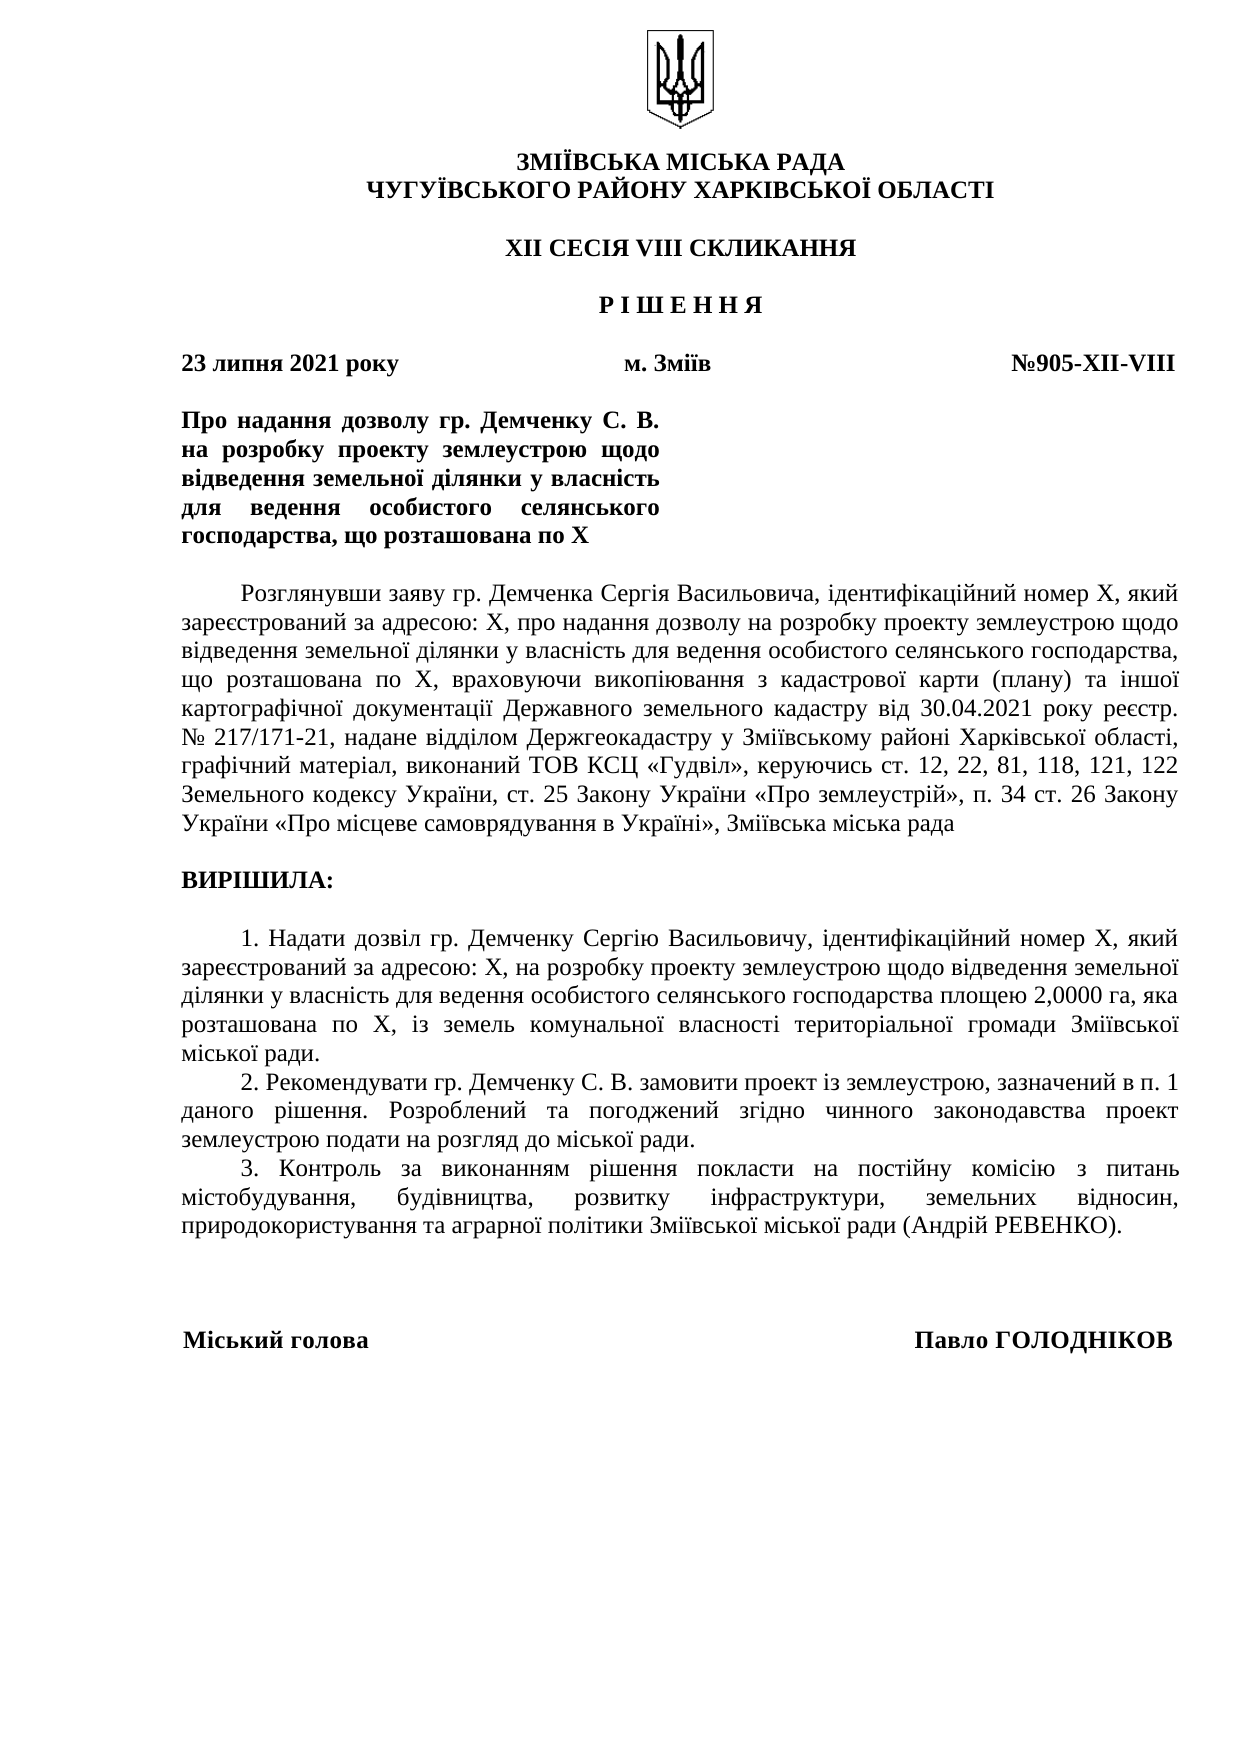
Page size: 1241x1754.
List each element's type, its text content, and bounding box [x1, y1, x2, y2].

subtitle XІІ сесія VІІІ скликання [181, 233, 1180, 262]
list 3. Контроль за виконанням рішення покласти на постійну комісію з питань містобудування, будівництва, розвитку інфраструктури, земельних відносин, природокористування та аграрної політики Зміївської міської ради (Андрій РЕВЕНКО). [181, 1153, 1180, 1239]
subtitle Р І Ш Е Н Н Я [181, 291, 1180, 319]
subtitle ЧУГУЇВСЬКОГО РАЙОНУ ХАРКІВСЬКОЇ ОБЛАСТІ [181, 176, 1180, 204]
text ВИРІШИЛА: [181, 866, 1180, 894]
picture [646, 29, 716, 130]
text Про надання дозволу гр. Демченку С. В. на розробку проекту землеустрою щодо відведення земельної ділянки у власність для ведення особистого селянського господарства, що розташована по Х [181, 406, 660, 549]
text Міський голова Павло ГОЛОДНІКОВ [183, 1326, 1180, 1354]
list 1. Надати дозвіл гр. Демченку Сергію Васильовичу, ідентифікаційний номер Х, який зареєстрований за адресою: Х, на розробку проекту землеустрою щодо відведення земельної ділянки у власність для ведення особистого селянського господарства площею 2,0000 га, яка розташована по Х, із земель комунальної власності територіальної громади Зміївської міської ради. [181, 923, 1180, 1067]
list 2. Рекомендувати гр. Демченку С. В. замовити проект із землеустрою, зазначений в п. 1 даного рішення. Розроблений та погоджений згідно чинного законодавства проект землеустрою подати на розгляд до міської ради. [181, 1067, 1180, 1153]
text 23 липня 2021 року м. Зміїв №905-XІІ-VIII [181, 348, 1180, 377]
subtitle ЗМІЇВСЬКА МІСЬКА РАДА [181, 147, 1180, 176]
text Розглянувши заяву гр. Демченка Сергія Васильовича, ідентифікаційний номер Х, який зареєстрований за адресою: Х, про надання дозволу на розробку проекту землеустрою щодо відведення земельної ділянки у власність для ведення особистого селянського господарства, що розташована по Х, враховуючи викопіювання з кадастрової карти (плану) та іншої картографічної документації Державного земельного кадастру від 30.04.2021 року реєстр. № 217/171-21, надане відділом Держгеокадастру у Зміївському районі Харківської області, графічний матеріал, виконаний ТОВ КСЦ «Гудвіл», керуючись ст. 12, 22, 81, 118, 121, 122 Земельного кодексу України, ст. 25 Закону України «Про землеустрій», п. 34 ст. 26 Закону України «Про місцеве самоврядування в Україні», Зміївська міська рада [181, 578, 1180, 837]
